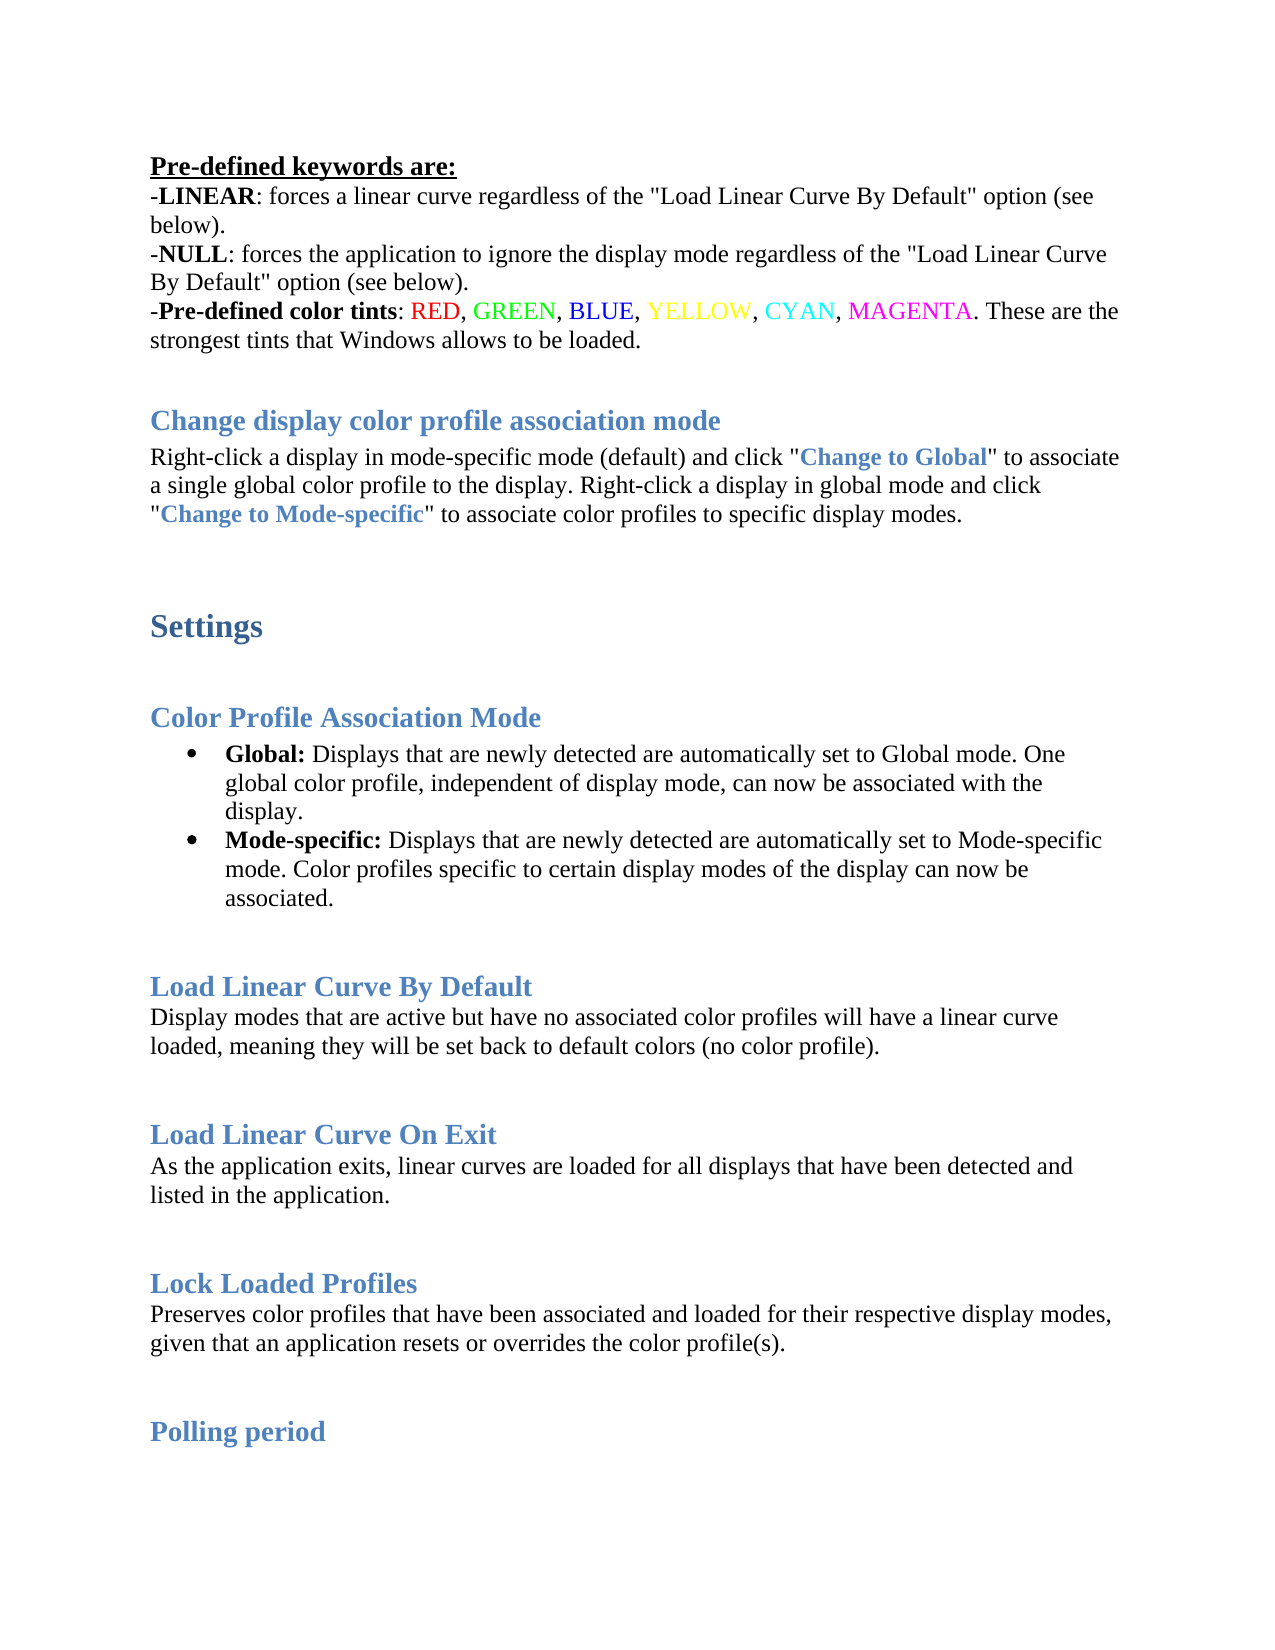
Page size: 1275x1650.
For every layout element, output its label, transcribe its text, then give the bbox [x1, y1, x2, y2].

text Polling period [150, 1414, 1125, 1448]
text Right-click a display in mode-specific mode (default) and click "Change to Global" to associate a single global color profile to the display. Right-click a display in global mode and click "Change to Mode-specific" to associate color profiles to specific display modes. [150, 442, 1125, 528]
text Load Linear Curve On Exit [150, 1117, 1125, 1151]
list Global: Displays that are newly detected are automatically set to Global mode. One global color profile, independent of display mode, can now be associated with the display. [187, 739, 1125, 825]
text Load Linear Curve By Default [150, 969, 1125, 1002]
list Mode-specific: Displays that are newly detected are automatically set to Mode-specific mode. Color profiles specific to certain display modes of the display can now be associated. [187, 825, 1125, 911]
text -LINEAR: forces a linear curve regardless of the "Load Linear Curve By Default" option (see below). [150, 181, 1125, 239]
subtitle Change display color profile association mode [150, 403, 1125, 437]
text -NULL: forces the application to ignore the display mode regardless of the "Load Linear Curve By Default" option (see below). [150, 239, 1125, 296]
subtitle Settings [150, 607, 1125, 645]
text As the application exits, linear curves are loaded for all displays that have been detected and listed in the application. [150, 1151, 1125, 1208]
text Display modes that are active but have no associated color profiles will have a linear curve loaded, meaning they will be set back to default colors (no color profile). [150, 1002, 1125, 1060]
text Lock Loaded Profiles [150, 1266, 1125, 1299]
subtitle Color Profile Association Mode [150, 700, 1125, 734]
text Preserves color profiles that have been associated and loaded for their respective display modes, given that an application resets or overrides the color profile(s). [150, 1299, 1125, 1357]
text -Pre-defined color tints: RED, GREEN, BLUE, YELLOW, CYAN, MAGENTA. These are the strongest tints that Windows allows to be loaded. [150, 296, 1125, 354]
text Pre-defined keywords are: [150, 150, 1125, 181]
